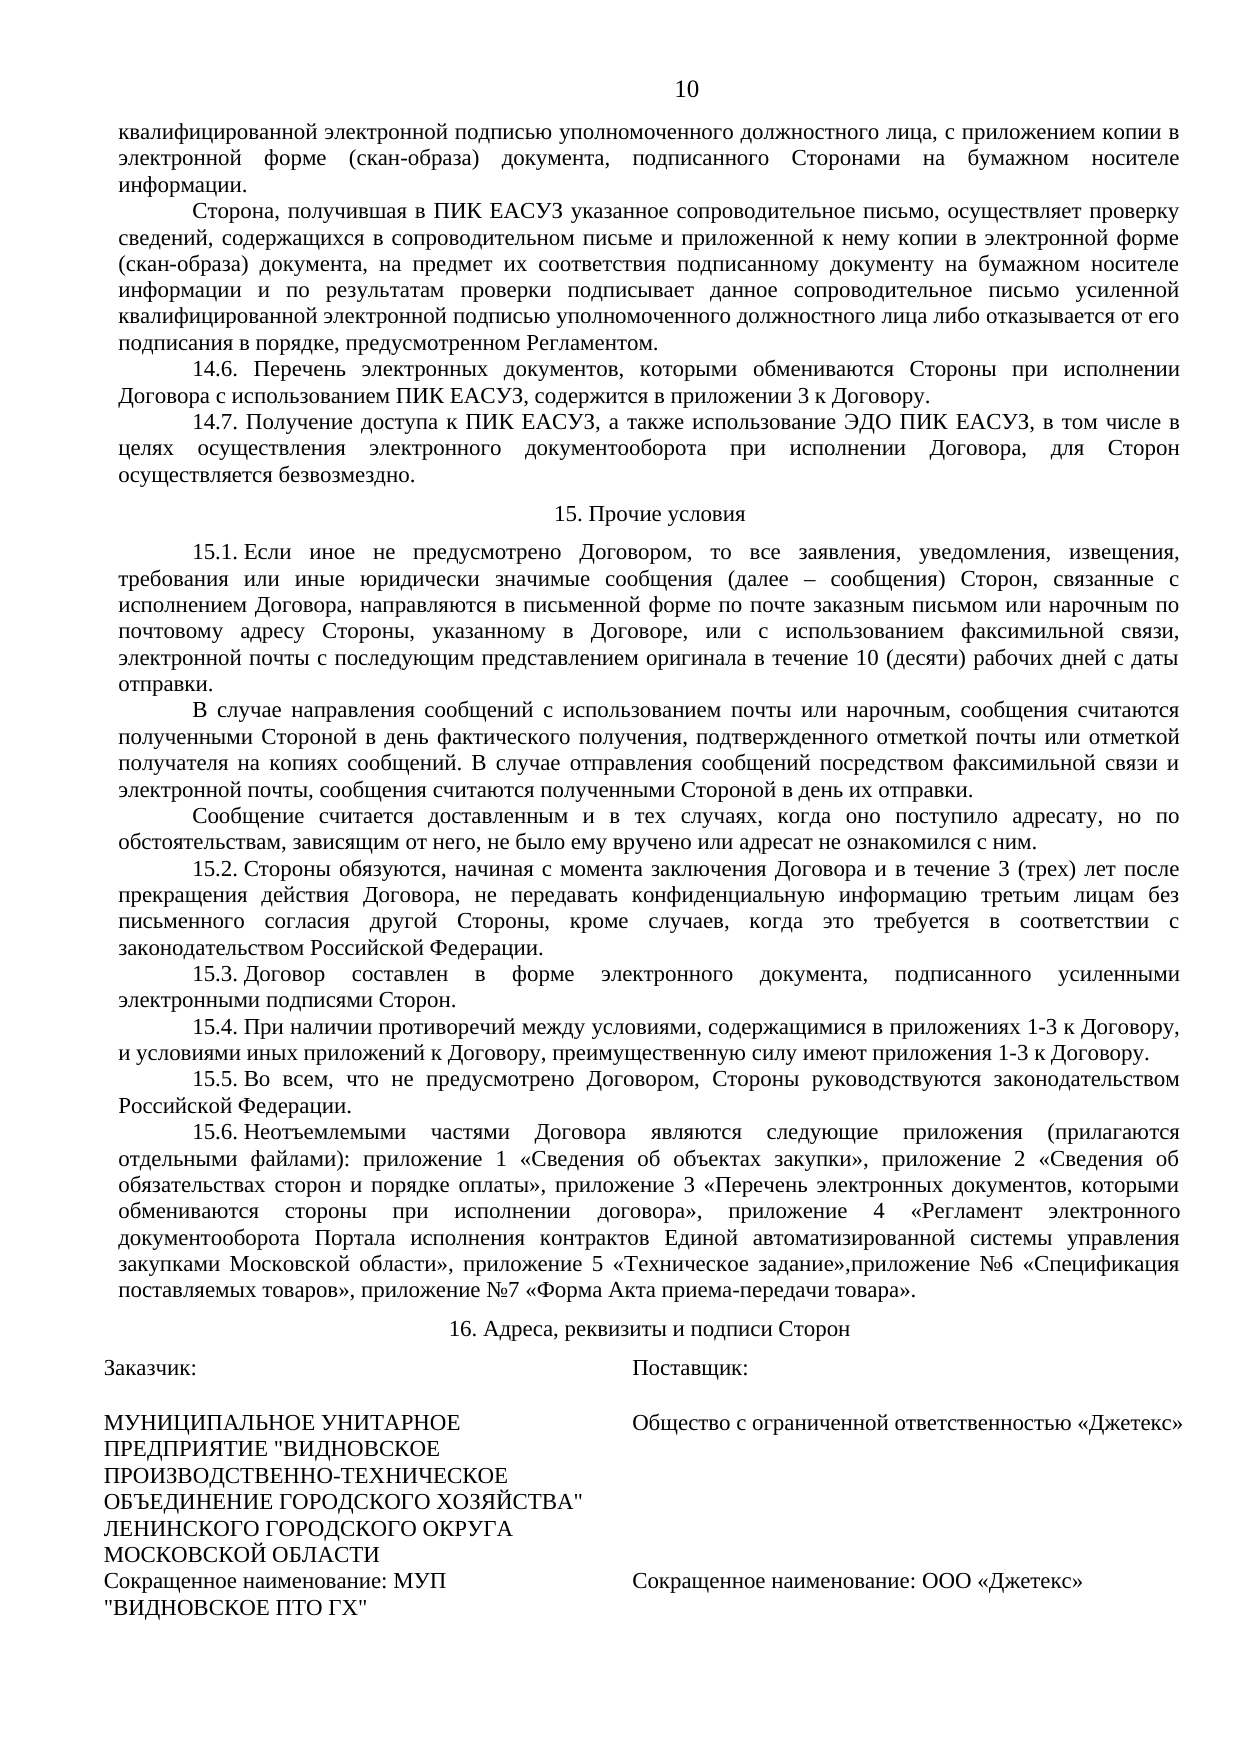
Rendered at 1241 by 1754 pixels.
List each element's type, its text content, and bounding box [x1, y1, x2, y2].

table_cell Сокращенное наименование: МУП "ВИДНОВСКОЕ ПТО ГХ" [92, 1567, 621, 1620]
text 14.6. Перечень электронных документов, которыми обмениваются Стороны при исполнении Договора с использованием ПИК ЕАСУЗ, содержится в приложении 3 к Договору. [118, 355, 1181, 408]
table_header Поставщик: Общество с ограниченной ответственностью «Джетекс» [621, 1354, 1208, 1567]
text Сообщение считается доставленным и в тех случаях, когда оно поступило адресату, но по обстоятельствам, зависящим от него, не было ему вручено или адресат не ознакомился с ним. [118, 802, 1181, 855]
text При наличии противоречий между условиями, содержащимися в приложениях 1-3 к Договору, и условиями иных приложений к Договору, преимущественную силу имеют приложения 1-3 к Договору. [118, 1013, 1181, 1066]
table_header Заказчик: МУНИЦИПАЛЬНОЕ УНИТАРНОЕ ПРЕДПРИЯТИЕ "ВИДНОВСКОЕ ПРОИЗВОДСТВЕННО-ТЕХНИЧЕСКОЕ ОБЪЕДИНЕНИЕ ГОРОДСКОГО ХОЗЯЙСТВА" ЛЕНИНСКОГО ГОРОДСКОГО ОКРУГА МОСКОВСКОЙ ОБЛАСТИ [92, 1354, 621, 1567]
table_cell Сокращенное наименование: ООО «Джетекс» [621, 1567, 1208, 1620]
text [118, 118, 1181, 197]
text Стороны обязуются, начиная с момента заключения Договора и в течение 3 (трех) лет после прекращения действия Договора, не передавать конфиденциальную информацию третьим лицам без письменного согласия другой Стороны, кроме случаев, когда это требуется в соответствии с законодательством Российской Федерации. [118, 855, 1181, 960]
text 14.7. Получение доступа к ПИК ЕАСУЗ, а также использование ЭДО ПИК ЕАСУЗ, в том числе в целях осуществления электронного документооборота при исполнении Договора, для Сторон осуществляется безвозмездно. [118, 408, 1181, 487]
text Адреса, реквизиты и подписи Сторон [118, 1315, 1181, 1342]
text Договор составлен в форме электронного документа, подписанного усиленными электронными подписями Сторон. [118, 960, 1181, 1013]
text Если иное не предусмотрено Договором, то все заявления, уведомления, извещения, требования или иные юридически значимые сообщения (далее – сообщения) Сторон, связанные с исполнением Договора, направляются в письменной форме по почте заказным письмом или нарочным по почтовому адресу Стороны, указанному в Договоре, или с использованием факсимильной связи, электронной почты с последующим представлением оригинала в течение 10 (десяти) рабочих дней с даты отправки. [118, 538, 1181, 697]
text Во всем, что не предусмотрено Договором, Стороны руководствуются законодательством Российской Федерации. [118, 1066, 1181, 1118]
text В случае направления сообщений с использованием почты или нарочным, сообщения считаются полученными Стороной в день фактического получения, подтвержденного отметкой почты или отметкой получателя на копиях сообщений. В случае отправления сообщений посредством факсимильной связи и электронной почты, сообщения считаются полученными Стороной в день их отправки. [118, 697, 1181, 802]
text Неотъемлемыми частями Договора являются следующие приложения (прилагаются отдельными файлами): приложение 1 «Сведения об объектах закупки», приложение 2 «Сведения об обязательствах сторон и порядке оплаты», приложение 3 «Перечень электронных документов, которыми обмениваются стороны при исполнении договора», приложение 4 «Регламент электронного документооборота Портала исполнения контрактов Единой автоматизированной системы управления закупками Московской области», приложение 5 «Техническое задание»,приложение №6 «Спецификация поставляемых товаров», приложение №7 «Форма Акта приема-передачи товара». [118, 1118, 1181, 1303]
text Прочие условия [118, 499, 1181, 526]
text Сторона, получившая в ПИК ЕАСУЗ указанное сопроводительное письмо, осуществляет проверку сведений, содержащихся в сопроводительном письме и приложенной к нему копии в электронной форме (скан-образа) документа, на предмет их соответствия подписанному документу на бумажном носителе информации и по результатам проверки подписывает данное сопроводительное письмо усиленной квалифицированной электронной подписью уполномоченного должностного лица либо отказывается от его подписания в порядке, предусмотренном Регламентом. [118, 197, 1181, 355]
